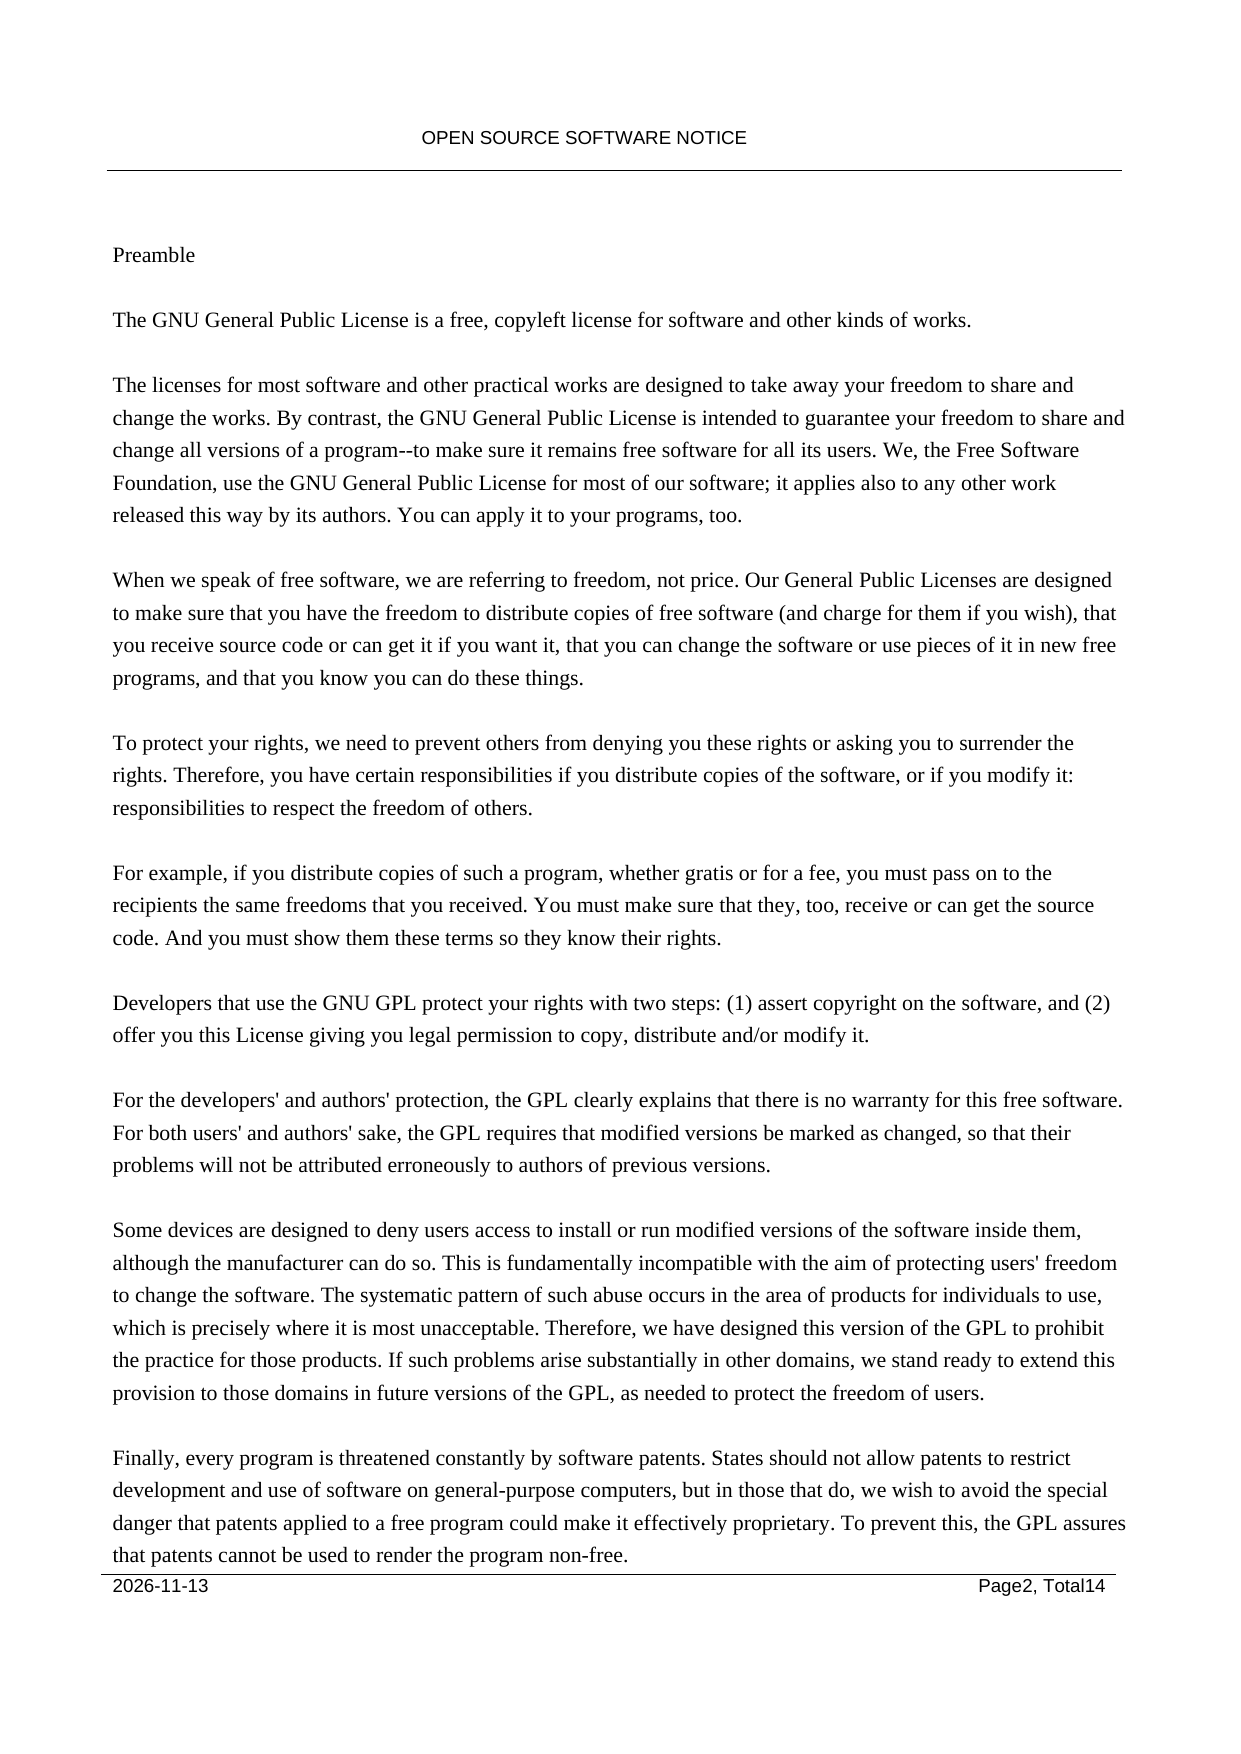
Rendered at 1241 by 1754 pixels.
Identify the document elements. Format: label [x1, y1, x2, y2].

text [112, 206, 1128, 1571]
